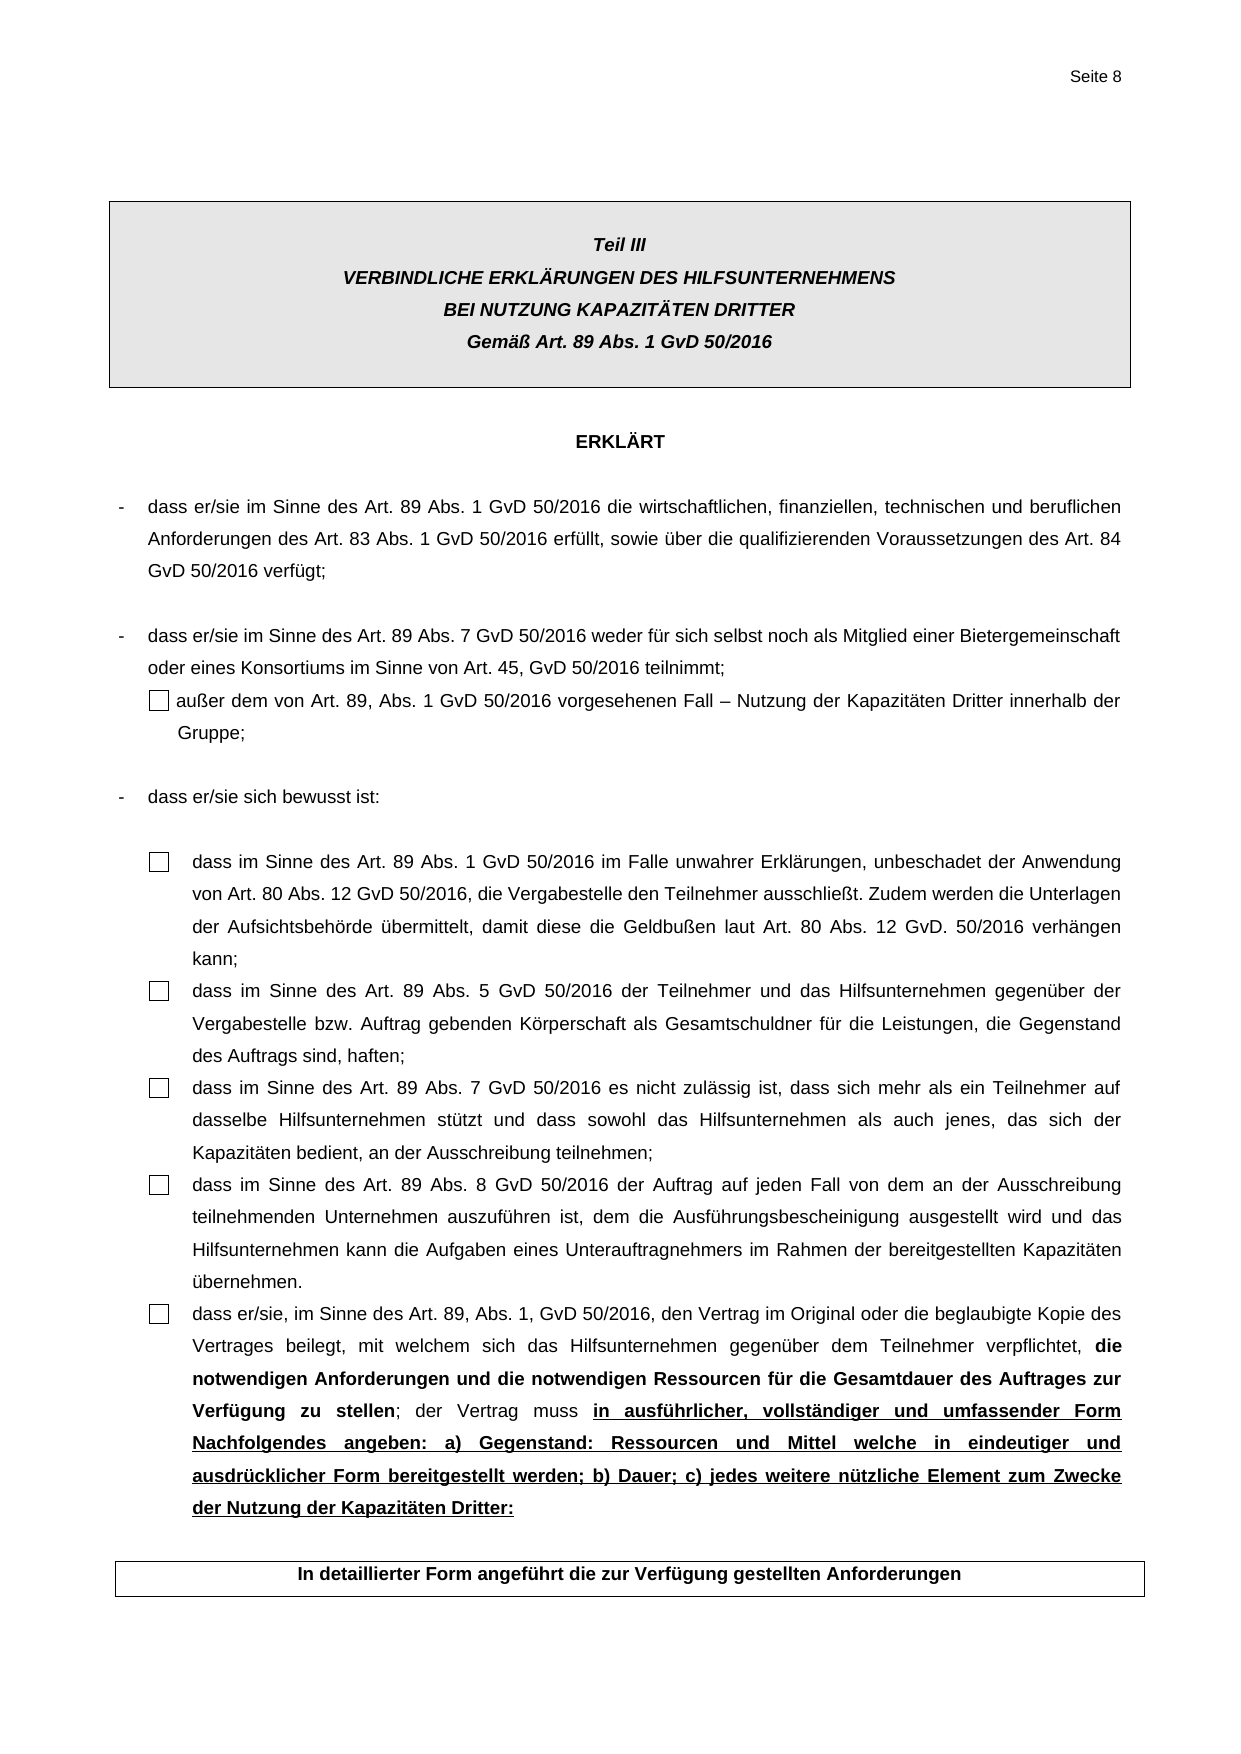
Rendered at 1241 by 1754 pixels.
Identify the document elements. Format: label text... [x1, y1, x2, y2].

text BEI NUTZUNG KAPAZITÄTEN DRITTER [110, 298, 1130, 320]
text ERKLÄRT [118, 431, 1122, 453]
text - dass er/sie sich bewusst ist: [118, 786, 1122, 808]
text - dass er/sie im Sinne des Art. 89 Abs. 7 GvD 50/2016 weder für sich selbst noch als Mitglied einer Bietergemeinschaft oder eines Konsortiums im Sinne von Art. 45, GvD 50/2016 teilnimmt; [118, 625, 1122, 679]
text dass im Sinne des Art. 89 Abs. 5 GvD 50/2016 der Teilnehmer und das Hilfsunternehmen gegenüber der Vergabestelle bzw. Auftrag gebenden Körperschaft als Gesamtschuldner für die Leistungen, die Gegenstand des Auftrags sind, haften; [148, 980, 1122, 1066]
text Teil III [110, 233, 1130, 256]
text Gemäß Art. 89 Abs. 1 GvD 50/2016 [110, 330, 1130, 353]
text außer dem von Art. 89, Abs. 1 GvD 50/2016 vorgesehenen Fall – Nutzung der Kapazitäten Dritter innerhalb der Gruppe; [148, 689, 1122, 743]
text dass im Sinne des Art. 89 Abs. 7 GvD 50/2016 es nicht zulässig ist, dass sich mehr als ein Teilnehmer auf dasselbe Hilfsunternehmen stützt und dass sowohl das Hilfsunternehmen als auch jenes, das sich der Kapazitäten bedient, an der Ausschreibung teilnehmen; [148, 1077, 1122, 1163]
text VERBINDLICHE ERKLÄRUNGEN DES HILFSUNTERNEHMENS [110, 265, 1130, 288]
text dass im Sinne des Art. 89 Abs. 1 GvD 50/2016 im Falle unwahrer Erklärungen, unbeschadet der Anwendung von Art. 80 Abs. 12 GvD 50/2016, die Vergabestelle den Teilnehmer ausschließt. Zudem werden die Unterlagen der Aufsichtsbehörde übermittelt, damit diese die Geldbußen laut Art. 80 Abs. 12 GvD. 50/2016 verhängen kann; [148, 851, 1122, 969]
table_header In detaillierter Form angeführt die zur Verfügung gestellten Anforderungen [116, 1562, 1144, 1596]
text - dass er/sie im Sinne des Art. 89 Abs. 1 GvD 50/2016 die wirtschaftlichen, finanziellen, technischen und beruflichen Anforderungen des Art. 83 Abs. 1 GvD 50/2016 erfüllt, sowie über die qualifizierenden Voraussetzungen des Art. 84 GvD 50/2016 verfügt; [118, 496, 1122, 582]
text dass er/sie, im Sinne des Art. 89, Abs. 1, GvD 50/2016, den Vertrag im Original oder die beglaubigte Kopie des Vertrages beilegt, mit welchem sich das Hilfsunternehmen gegenüber dem Teilnehmer verpflichtet, die notwendigen Anforderungen und die notwendigen Ressourcen für die Gesamtdauer des Auftrages zur Verfügung zu stellen; der Vertrag muss in ausführlicher, vollständiger und umfassender Form Nachfolgendes angeben: a) Gegenstand: Ressourcen und Mittel welche in eindeutiger und ausdrücklicher Form bereitgestellt werden; b) Dauer; c) jedes weitere nützliche Element zum Zwecke der Nutzung der Kapazitäten Dritter: [148, 1303, 1122, 1518]
text dass im Sinne des Art. 89 Abs. 8 GvD 50/2016 der Auftrag auf jeden Fall von dem an der Ausschreibung teilnehmenden Unternehmen auszuführen ist, dem die Ausführungsbescheinigung ausgestellt wird und das Hilfsunternehmen kann die Aufgaben eines Unterauftragnehmers im Rahmen der bereitgestellten Kapazitäten übernehmen. [148, 1174, 1122, 1292]
